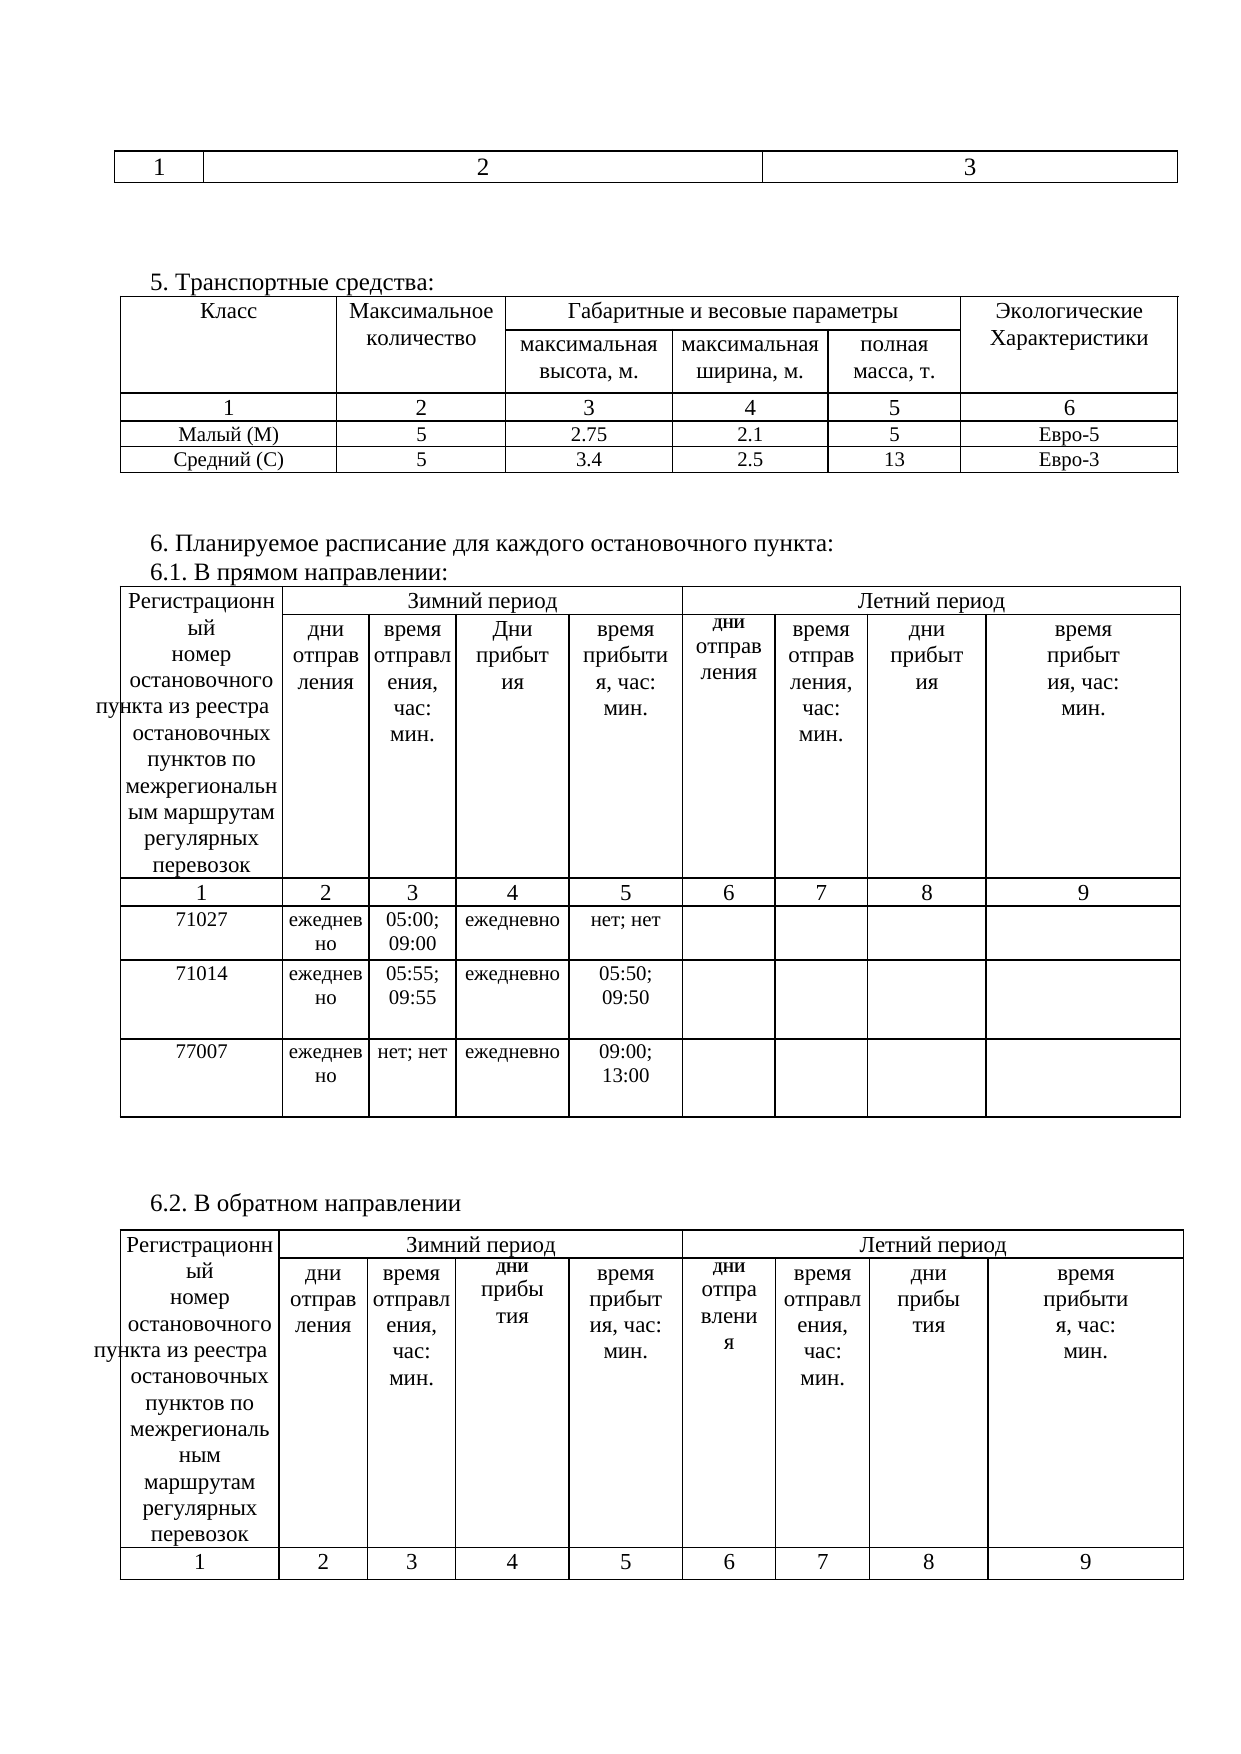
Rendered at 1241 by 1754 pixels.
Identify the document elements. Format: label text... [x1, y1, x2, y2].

table_cell 05:00; 09:00 [370, 907, 455, 959]
table_cell Дни прибыт ия [457, 615, 568, 877]
table_cell 3 [370, 879, 455, 905]
table_cell время отправл ения, час: мин. [776, 1259, 869, 1547]
table_cell время прибыти я, час: мин. [570, 615, 682, 877]
table_cell ежедневно [283, 961, 368, 1038]
table_cell [683, 907, 774, 959]
table_cell 5 [829, 394, 960, 420]
table_cell 4 [456, 1548, 568, 1579]
table_cell 8 [868, 879, 985, 905]
table_cell 1 [115, 152, 203, 181]
table_cell [776, 907, 867, 959]
table_cell ДНИ отпра влени я [683, 1259, 775, 1547]
table_cell дни прибыт ия [868, 615, 985, 877]
table_cell время прибыт ия, час: мин. [987, 615, 1180, 877]
table_cell ежедневно [283, 1040, 368, 1116]
table_cell максимальная высота, м. [506, 331, 672, 392]
table_cell полная масса, т. [829, 331, 960, 392]
table_cell 2 [337, 394, 505, 420]
table_cell 05:55; 09:55 [370, 961, 455, 1038]
table_cell 6 [683, 879, 774, 905]
table_cell нет; нет [570, 907, 682, 959]
table_cell [868, 1040, 985, 1116]
table_cell время прибыт ия, час: мин. [570, 1259, 682, 1547]
table_cell 5 [829, 422, 960, 446]
table_cell ежедневно [457, 907, 568, 959]
table_cell 6 [683, 1548, 775, 1579]
table_header Летний период [683, 587, 1180, 613]
table_cell 2 [283, 879, 368, 905]
table_cell дни отправ ления [280, 1259, 367, 1547]
table_header Максимальное количество [337, 297, 505, 392]
table_cell [683, 1040, 774, 1116]
table_cell 8 [870, 1548, 987, 1579]
table_header Экологические Характеристики [961, 297, 1177, 392]
text 5. Транспортные средства: [150, 267, 1090, 296]
table_cell 2.5 [673, 447, 827, 471]
table_header Регистрационный номер остановочного пункта из реестра остановочных пунктов по межрегиональным маршрутам регулярных перевозок [121, 587, 282, 877]
table_cell максимальная ширина, м. [673, 331, 827, 392]
table_header Класс [121, 297, 336, 392]
table_cell 4 [457, 879, 568, 905]
table_cell 1 [121, 394, 336, 420]
table_cell [868, 907, 985, 959]
text 6.2. В обратном направлении [150, 1188, 1090, 1217]
table_cell 9 [987, 879, 1180, 905]
table_cell время отправл ения, час: мин. [370, 615, 455, 877]
table_cell [776, 961, 867, 1038]
table_cell 7 [776, 879, 867, 905]
table_cell [683, 961, 774, 1038]
table_cell 5 [570, 879, 682, 905]
table_cell дни прибы тия [870, 1259, 987, 1547]
table_cell 6 [961, 394, 1177, 420]
table_cell 9 [989, 1548, 1183, 1579]
table_cell время прибыти я, час: мин. [989, 1259, 1183, 1547]
table_cell время отправл ения, час: мин. [368, 1259, 455, 1547]
table_cell ДНИ прибы тия [456, 1259, 568, 1547]
table_cell [987, 1040, 1180, 1116]
table_cell 77007 [121, 1040, 282, 1116]
table_cell 3 [506, 394, 672, 420]
table_cell 71014 [121, 961, 282, 1038]
table_cell 2.1 [673, 422, 827, 446]
table_cell ежедневно [457, 1040, 568, 1116]
table_header Зимний период [283, 587, 682, 613]
table_cell [987, 907, 1180, 959]
text 6. Планируемое расписание для каждого остановочного пункта: [150, 528, 1090, 557]
table_cell 3 [368, 1548, 455, 1579]
table_cell [868, 961, 985, 1038]
text 6.1. В прямом направлении: [150, 557, 1090, 586]
table_cell 3 [763, 152, 1177, 181]
table_cell 71027 [121, 907, 282, 959]
table_cell 1 [121, 1548, 278, 1579]
table_cell ежедневно [457, 961, 568, 1038]
table_cell 7 [776, 1548, 869, 1579]
table_cell 13 [829, 447, 960, 471]
table_header Летний период [683, 1231, 1183, 1257]
table_cell ДНИ отправ ления [683, 615, 774, 877]
table_cell 05:50; 09:50 [570, 961, 682, 1038]
table_cell 2 [280, 1548, 367, 1579]
table_cell [987, 961, 1180, 1038]
table_cell ежедневно [283, 907, 368, 959]
table_cell 2.75 [506, 422, 672, 446]
table_cell дни отправ ления [283, 615, 368, 877]
table_cell 5 [337, 447, 505, 471]
table_cell 5 [337, 422, 505, 446]
table_cell 1 [121, 879, 282, 905]
table_header Габаритные и весовые параметры [506, 297, 960, 329]
table_cell Малый (М) [121, 422, 336, 446]
table_cell Евро-5 [961, 422, 1177, 446]
table_cell 09:00; 13:00 [570, 1040, 682, 1116]
table_cell Средний (С) [121, 447, 336, 471]
table_cell [776, 1040, 867, 1116]
table_cell 3.4 [506, 447, 672, 471]
table_cell Евро-3 [961, 447, 1177, 471]
table_cell 2 [204, 152, 762, 181]
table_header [121, 1231, 278, 1547]
table_cell время отправ ления, час: мин. [776, 615, 867, 877]
table_header Зимний период [280, 1231, 682, 1257]
table_cell нет; нет [370, 1040, 455, 1116]
table_cell 5 [570, 1548, 682, 1579]
table_cell 4 [673, 394, 827, 420]
